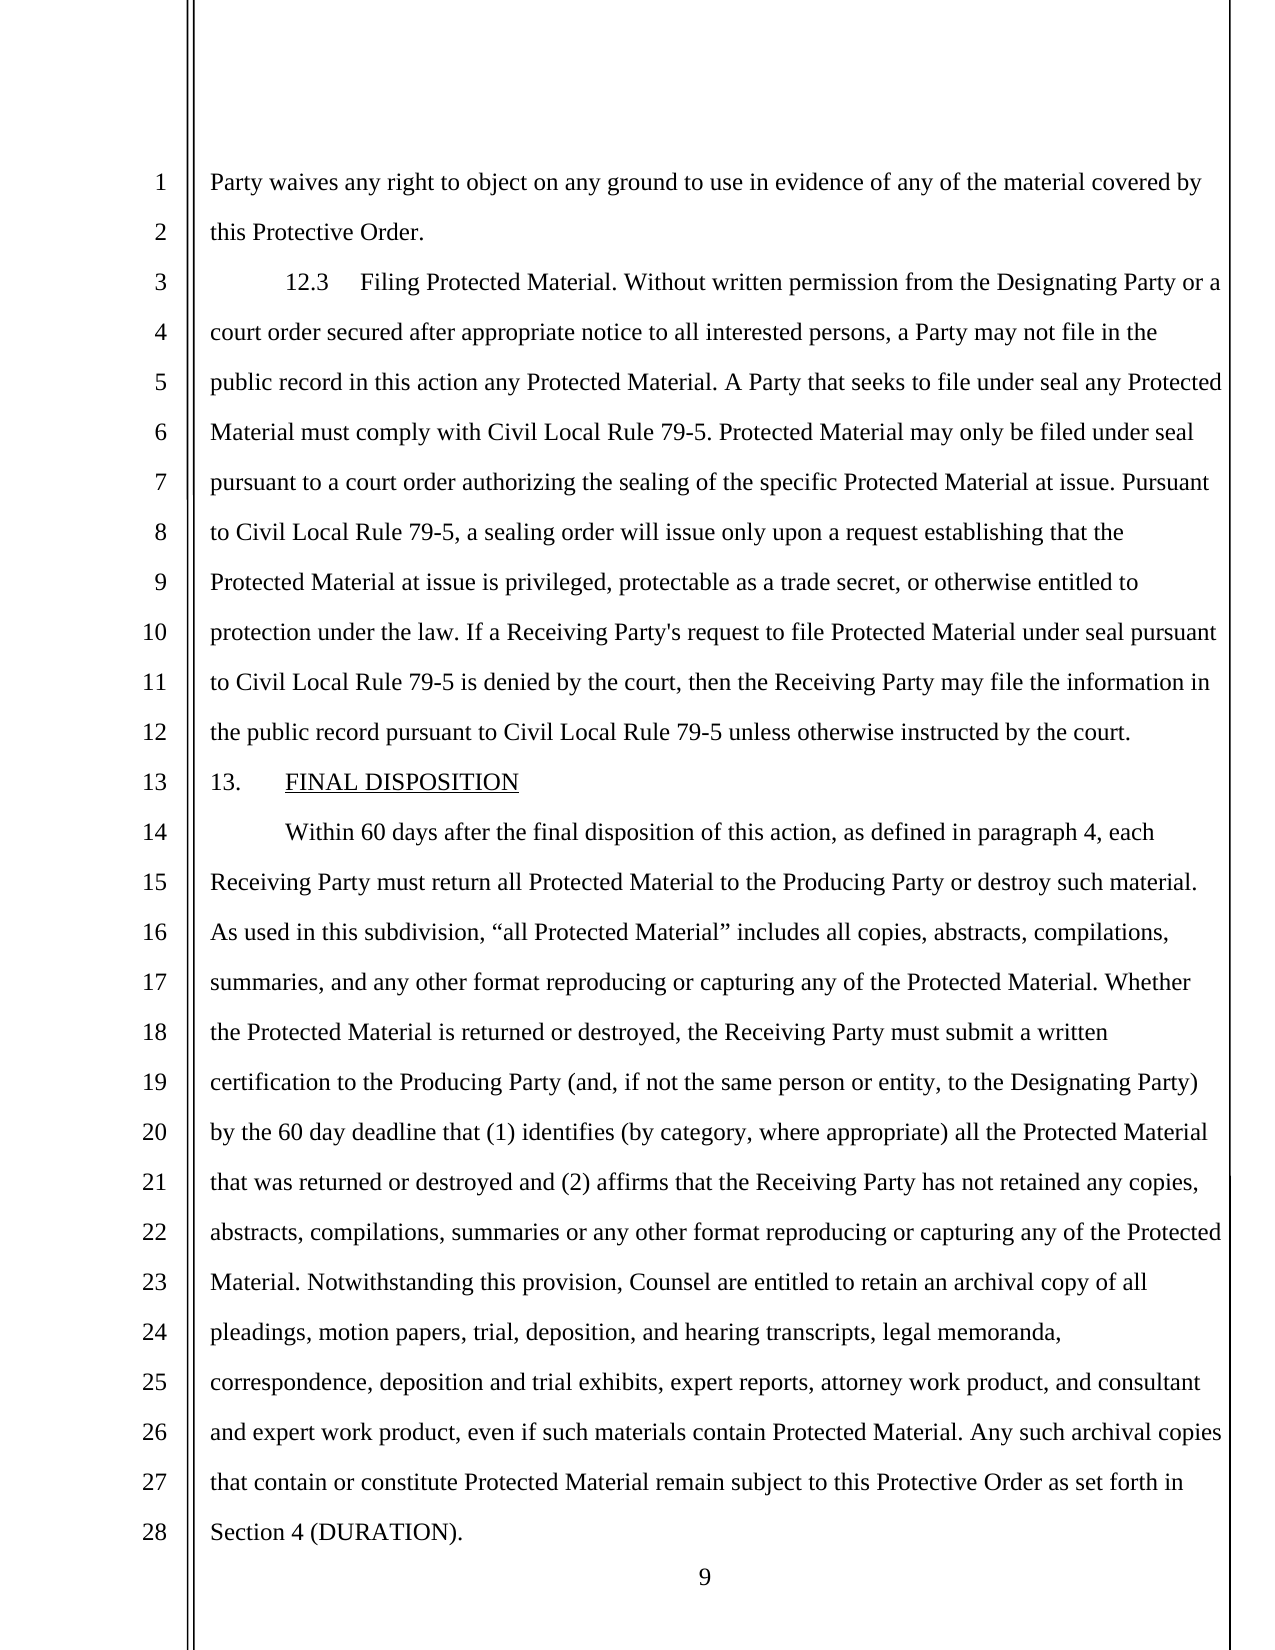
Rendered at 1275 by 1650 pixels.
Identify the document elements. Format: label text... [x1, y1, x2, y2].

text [210, 150, 1222, 250]
subtitle 12.3 Filing Protected Material. Without written permission from the Designating Party or a court order secured after appropriate notice to all interested persons, a Party may not file in the public record in this action any Protected Material. A Party that seeks to file under seal any Protected Material must comply with Civil Local Rule 79-5. Protected Material may only be filed under seal pursuant to a court order authorizing the sealing of the specific Protected Material at issue. Pursuant to Civil Local Rule 79-5, a sealing order will issue only upon a request establishing that the Protected Material at issue is privileged, protectable as a trade secret, or otherwise entitled to protection under the law. If a Receiving Party's request to file Protected Material under seal pursuant to Civil Local Rule 79-5 is denied by the court, then the Receiving Party may file the information in the public record pursuant to Civil Local Rule 79-5 unless otherwise instructed by the court. [210, 250, 1222, 750]
subtitle Within 60 days after the final disposition of this action, as defined in paragraph 4, each Receiving Party must return all Protected Material to the Producing Party or destroy such material. As used in this subdivision, “all Protected Material” includes all copies, abstracts, compilations, summaries, and any other format reproducing or capturing any of the Protected Material. Whether the Protected Material is returned or destroyed, the Receiving Party must submit a written certification to the Producing Party (and, if not the same person or entity, to the Designating Party) by the 60 day deadline that (1) identifies (by category, where appropriate) all the Protected Material that was returned or destroyed and (2) affirms that the Receiving Party has not retained any copies, abstracts, compilations, summaries or any other format reproducing or capturing any of the Protected Material. Notwithstanding this provision, Counsel are entitled to retain an archival copy of all pleadings, motion papers, trial, deposition, and hearing transcripts, legal memoranda, correspondence, deposition and trial exhibits, expert reports, attorney work product, and consultant and expert work product, even if such materials contain Protected Material. Any such archival copies that contain or constitute Protected Material remain subject to this Protective Order as set forth in Section 4 (DURATION). [210, 800, 1222, 1550]
text 13. FINAL DISPOSITION [210, 750, 1222, 800]
